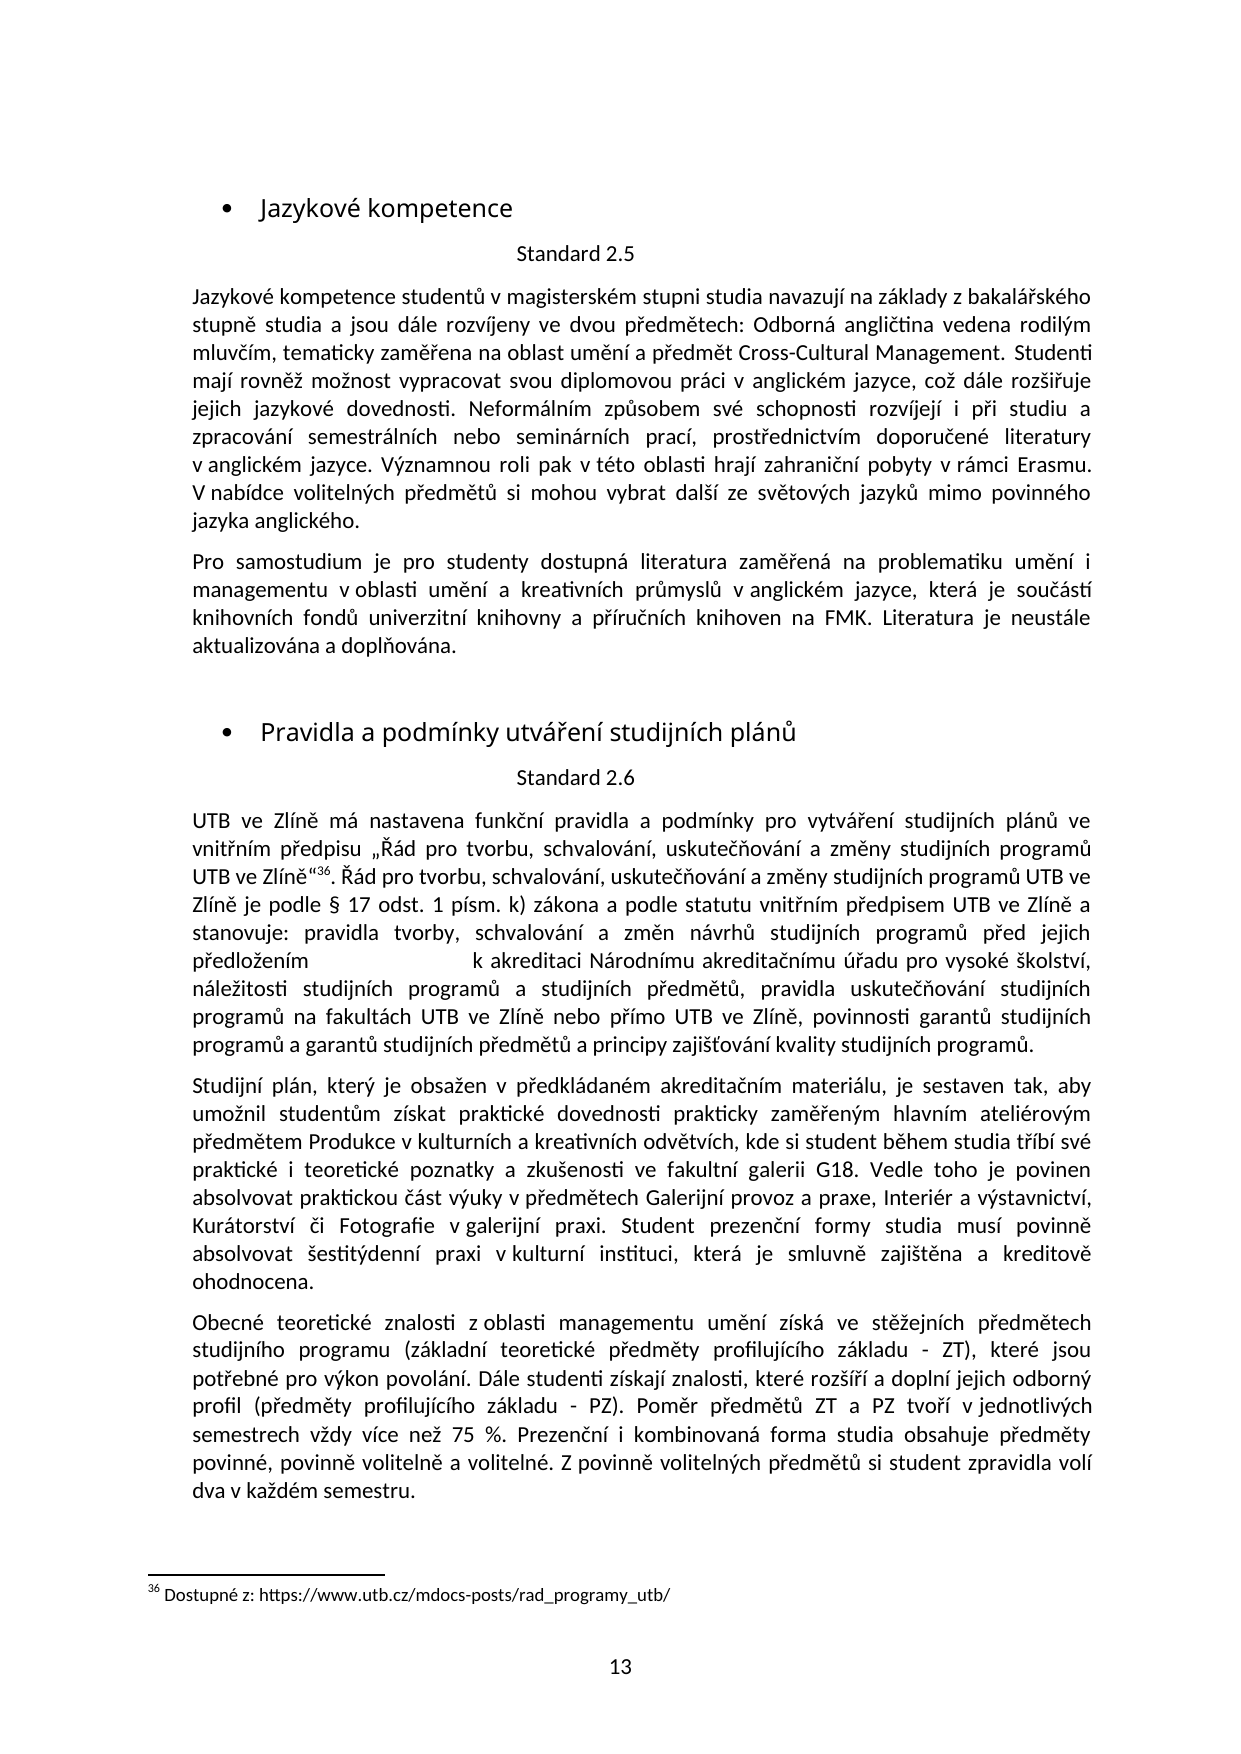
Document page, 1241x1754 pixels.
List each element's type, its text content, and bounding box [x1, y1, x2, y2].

text Standard 2.5 [148, 239, 1093, 268]
text Jazykové kompetence studentů v magisterském stupni studia navazují na základy z bakalářského stupně studia a jsou dále rozvíjeny ve dvou předmětech: Odborná angličtina vedena rodilým mluvčím, tematicky zaměřena na oblast umění a předmět Cross-Cultural Management. Studenti mají rovněž možnost vypracovat svou diplomovou práci v anglickém jazyce, což dále rozšiřuje jejich jazykové dovednosti. Neformálním způsobem své schopnosti rozvíjejí i při studiu a zpracování semestrálních nebo seminárních prací, prostřednictvím doporučené literatury v anglickém jazyce. Významnou roli pak v této oblasti hrají zahraniční pobyty v rámci Erasmu. V nabídce volitelných předmětů si mohou vybrat další ze světových jazyků mimo povinného jazyka anglického. [192, 282, 1093, 534]
text Studijní plán, který je obsažen v předkládaném akreditačním materiálu, je sestaven tak, aby umožnil studentům získat praktické dovednosti prakticky zaměřeným hlavním ateliérovým předmětem Produkce v kulturních a kreativních odvětvích, kde si student během studia tříbí své praktické i teoretické poznatky a zkušenosti ve fakultní galerii G18. Vedle toho je povinen absolvovat praktickou část výuky v předmětech Galerijní provoz a praxe, Interiér a výstavnictví, Kurátorství či Fotografie v galerijní praxi. Student prezenční formy studia musí povinně absolvovat šestitýdenní praxi v kulturní instituci, která je smluvně zajištěna a kreditově ohodnocena. [192, 1071, 1093, 1295]
subtitle Pravidla a podmínky utváření studijních plánů [223, 714, 1093, 748]
text Pro samostudium je pro studenty dostupná literatura zaměřená na problematiku umění i managementu v oblasti umění a kreativních průmyslů v anglickém jazyce, která je součástí knihovních fondů univerzitní knihovny a příručních knihoven na FMK. Literatura je neustále aktualizována a doplňována. [192, 547, 1093, 659]
subtitle Jazykové kompetence [223, 190, 1093, 224]
text Obecné teoretické znalosti z oblasti managementu umění získá ve stěžejních předmětech studijního programu (základní teoretické předměty profilujícího základu - ZT), které jsou potřebné pro výkon povolání. Dále studenti získají znalosti, které rozšíří a doplní jejich odborný profil (předměty profilujícího základu - PZ). Poměr předmětů ZT a PZ tvoří v jednotlivých semestrech vždy více než 75 %. Prezenční i kombinovaná forma studia obsahuje předměty povinné, povinně volitelně a volitelné. Z povinně volitelných předmětů si student zpravidla volí dva v každém semestru. [192, 1308, 1093, 1504]
text Standard 2.6 [148, 763, 1093, 792]
text UTB ve Zlíně má nastavena funkční pravidla a podmínky pro vytváření studijních plánů ve vnitřním předpisu „Řád pro tvorbu, schvalování, uskutečňování a změny studijních programů UTB ve Zlíně“. Řád pro tvorbu, schvalování, uskutečňování a změny studijních programů UTB ve Zlíně je podle § 17 odst. 1 písm. k) zákona a podle statutu vnitřním předpisem UTB ve Zlíně a stanovuje: pravidla tvorby, schvalování a změn návrhů studijních programů před jejich předložením k akreditaci Národnímu akreditačnímu úřadu pro vysoké školství, náležitosti studijních programů a studijních předmětů, pravidla uskutečňování studijních programů na fakultách UTB ve Zlíně nebo přímo UTB ve Zlíně, povinnosti garantů studijních programů a garantů studijních předmětů a principy zajišťování kvality studijních programů. [192, 806, 1093, 1058]
